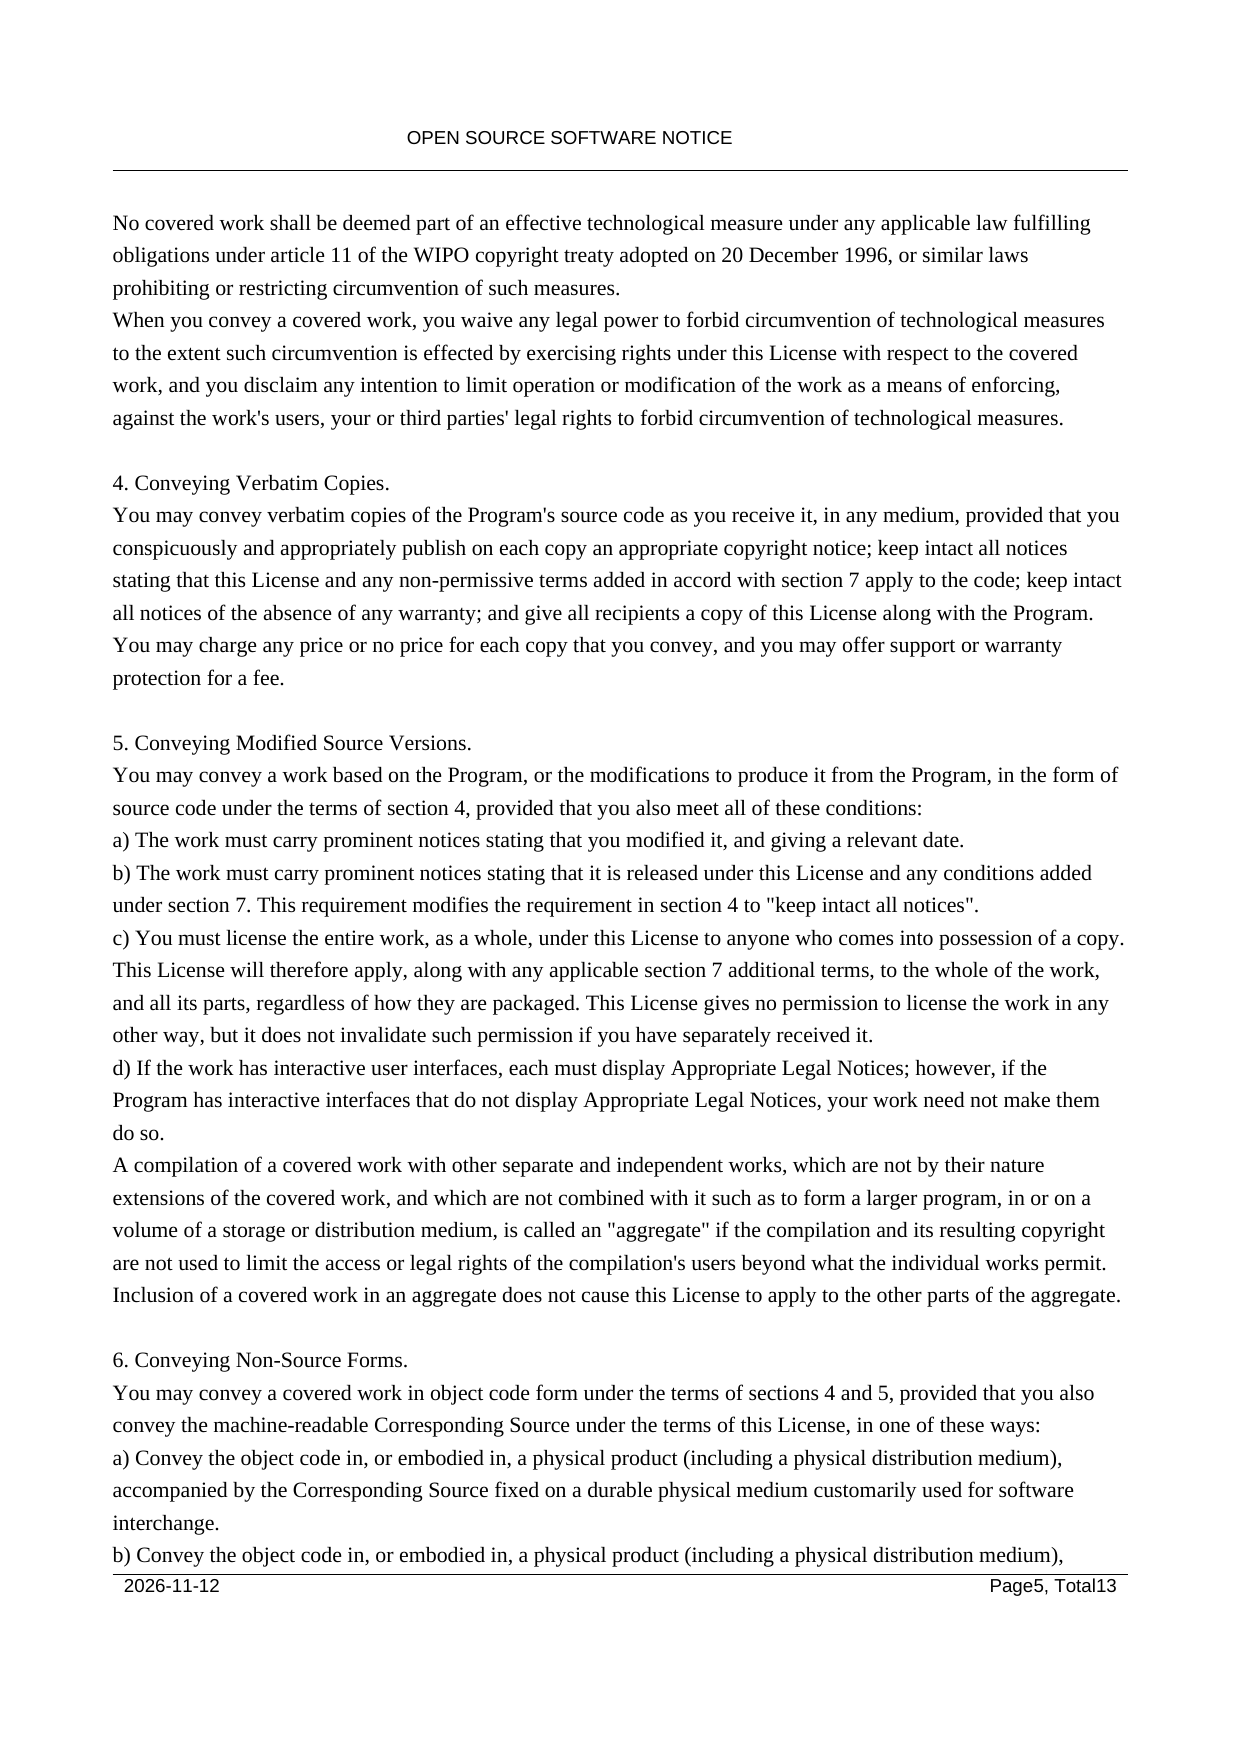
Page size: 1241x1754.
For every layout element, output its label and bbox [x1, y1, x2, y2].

text [112, 206, 1128, 1571]
